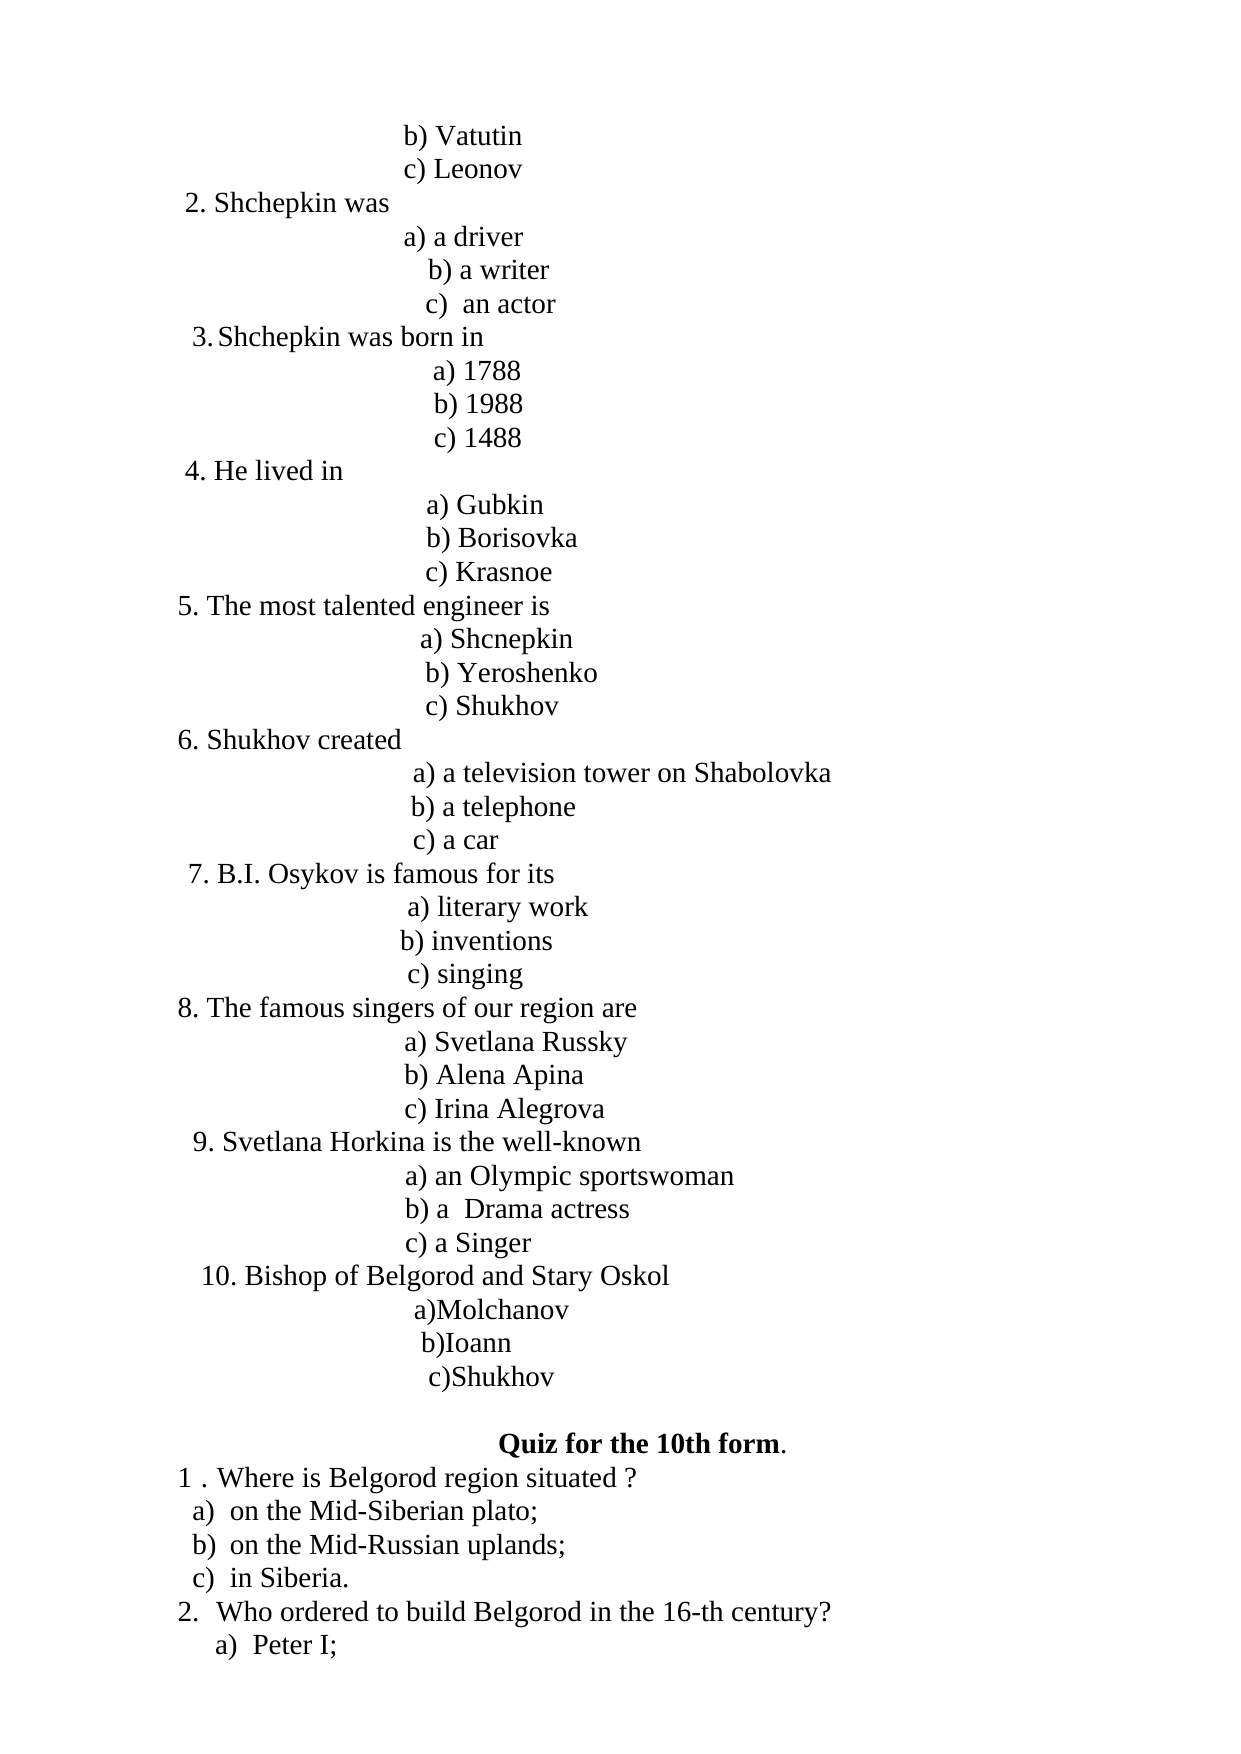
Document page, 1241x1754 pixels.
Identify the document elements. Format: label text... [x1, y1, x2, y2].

text c) Leonov [177, 152, 1108, 185]
text b) inventions [188, 923, 1108, 957]
text c) Irina Alegrova [193, 1091, 1108, 1124]
list Peter I; [215, 1627, 1108, 1661]
text 2. Who ordered to build Belgorod in the 16-th century? [177, 1594, 1108, 1627]
text b) a Drama actress [193, 1191, 1108, 1225]
list on the Mid-Russian uplands; [192, 1527, 1108, 1560]
text c) a Singer [193, 1225, 1108, 1258]
text 9. Svetlana Horkina is the well-known [193, 1124, 1108, 1158]
text b)Ioann [370, 1326, 1108, 1359]
text 4. He lived in [177, 453, 1108, 487]
text c) 1488 [215, 420, 1108, 453]
list in Siberia. [192, 1560, 1108, 1594]
text Quiz for the 10th form. [177, 1426, 1108, 1460]
text a) Svetlana Russky [193, 1024, 1108, 1057]
text c) singing [188, 957, 1108, 990]
text a) literary work [188, 889, 1108, 923]
text a) an Olympic sportswoman [193, 1158, 1108, 1191]
text b) Yeroshenko [177, 655, 1108, 688]
list on the Mid-Siberian plato; [192, 1493, 1108, 1527]
text b) a writer [238, 252, 1108, 286]
text b) Alena Apina [193, 1057, 1108, 1091]
text 8. The famous singers of our region are [177, 990, 1108, 1024]
text c) an actor [177, 286, 1108, 319]
text a) Gubkin [215, 487, 1108, 521]
text b) 1988 [215, 386, 1108, 420]
text c) Krasnoe [177, 554, 1108, 588]
text b) Vatutin [177, 118, 1108, 152]
text a) a driver [177, 219, 1108, 252]
text c) Shukhov [177, 688, 1108, 722]
text a) 1788 [236, 353, 1108, 386]
text a) a television tower on Shabolovka [238, 755, 1108, 789]
text c)Shukhov [370, 1359, 1108, 1393]
text b) Borisovka [215, 521, 1108, 554]
text 1.Where is Belgorod region situated ? [177, 1460, 1108, 1493]
text 2. Shchepkin was [177, 185, 1108, 219]
text 5. The most talented engineer is [177, 588, 1108, 621]
text c) a car [238, 822, 1108, 856]
text b) a telephone [177, 789, 1108, 822]
text 3. Shсhepkin was born in [177, 319, 1108, 353]
text a) Shcnepkin [238, 621, 1108, 655]
text 10. Bishop of Belgorod and Stary Oskol [193, 1258, 1108, 1292]
text 6. Shukhov created [177, 722, 1108, 755]
text 7. B.I. Osykov is famous for its [188, 856, 1108, 889]
text a)Molchanov [370, 1292, 1108, 1326]
